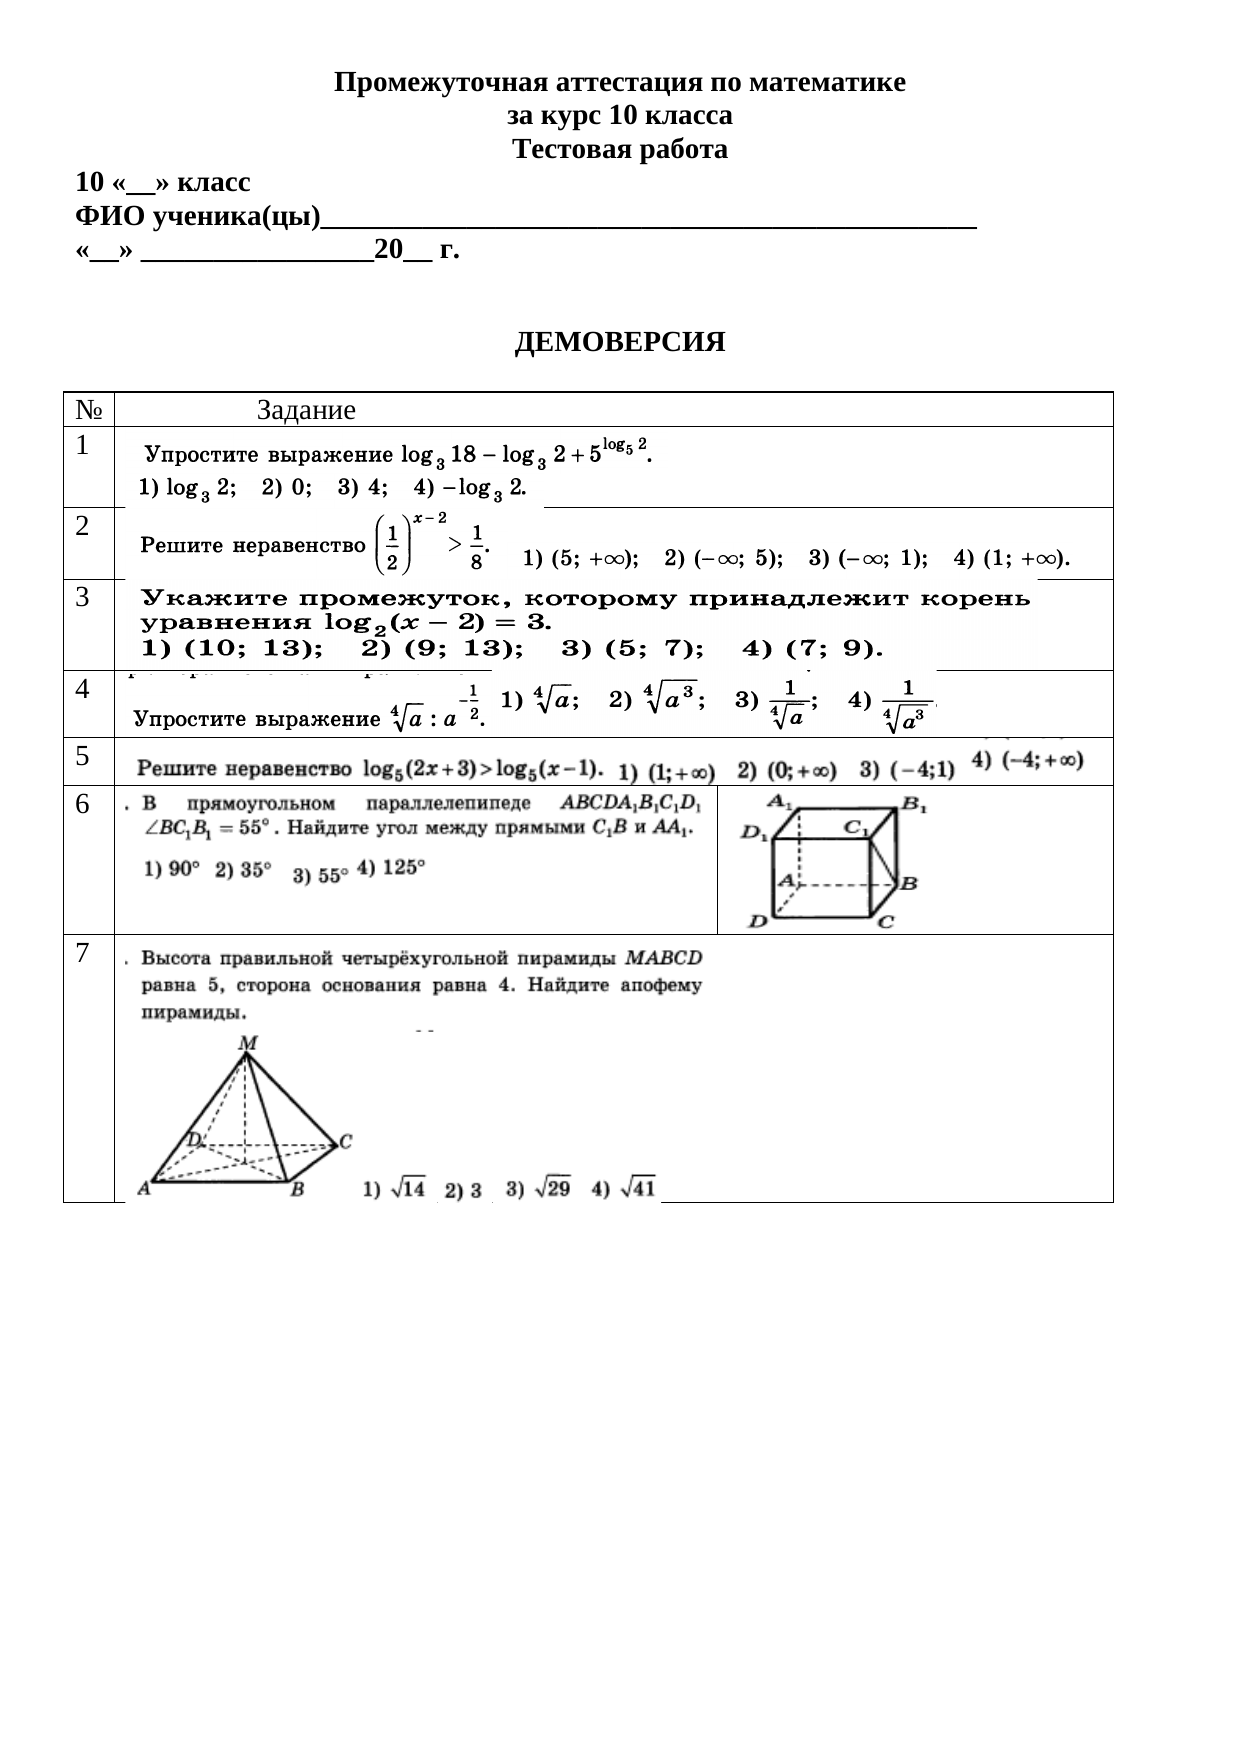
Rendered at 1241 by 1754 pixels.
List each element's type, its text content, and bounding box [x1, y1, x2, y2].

table_cell [115, 580, 125, 670]
table_cell [718, 786, 728, 934]
text ДЕМОВЕРСИЯ [75, 324, 1165, 358]
text ФИО ученика(цы)_____________________________________________ [75, 198, 1165, 231]
table_cell 1 [64, 427, 114, 507]
table_cell 4 [64, 671, 114, 737]
table_cell 3 [64, 580, 114, 670]
text «__» ________________20__ г. [75, 231, 1165, 265]
picture [728, 786, 942, 934]
table_cell 7 [64, 935, 114, 1202]
table_cell [942, 786, 1113, 934]
table_cell 5 [64, 738, 114, 785]
text Тестовая работа [75, 131, 1165, 164]
table_cell [115, 935, 125, 1202]
table_cell [937, 671, 1113, 737]
text за курс 10 класса [75, 97, 1165, 131]
text 10 «__» класс [75, 164, 1165, 198]
table_cell [115, 786, 717, 934]
table_cell [115, 738, 959, 785]
table_cell [115, 508, 125, 578]
text Промежуточная аттестация по математике [75, 64, 1165, 97]
table_cell 6 [64, 786, 114, 934]
table_cell 2 [64, 508, 114, 578]
table_cell [115, 671, 491, 737]
table_header Задание [115, 393, 1113, 426]
table_cell [115, 427, 125, 507]
table_cell [544, 427, 1113, 507]
picture [125, 935, 705, 1203]
table_cell [1091, 738, 1113, 785]
picture [125, 738, 1091, 785]
table_header № [64, 393, 114, 426]
table_cell [356, 935, 1113, 1202]
table_cell [508, 508, 1113, 578]
table_cell [1038, 580, 1113, 670]
picture [125, 786, 704, 889]
picture [125, 427, 1073, 737]
